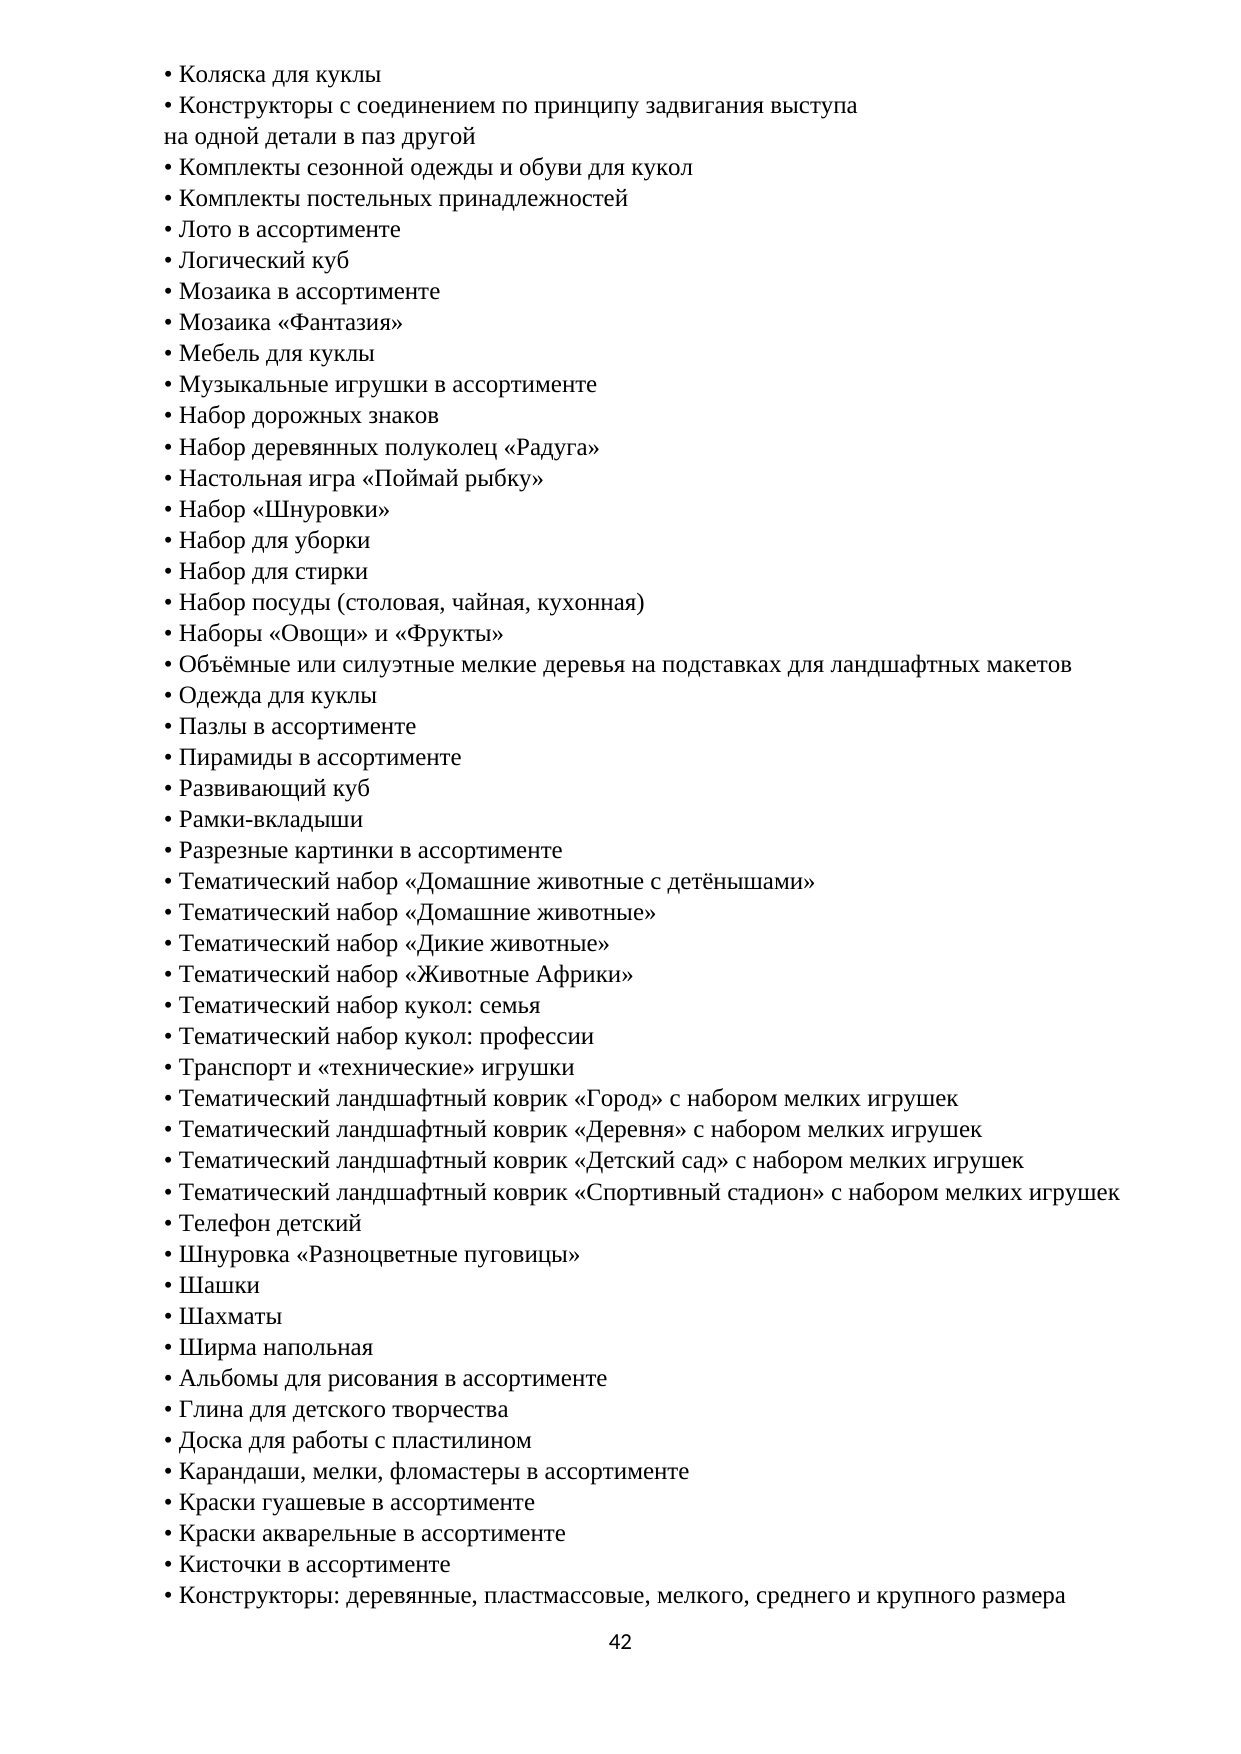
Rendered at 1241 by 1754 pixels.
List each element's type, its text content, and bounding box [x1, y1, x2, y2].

text • Одежда для куклы [164, 680, 1152, 709]
text • Тематический набор кукол: профессии [164, 1021, 1152, 1050]
text • Набор посуды (столовая, чайная, кухонная) [164, 587, 1152, 616]
text • Глина для детского творчества [164, 1394, 1152, 1423]
text • Краски акварельные в ассортименте [164, 1518, 1152, 1547]
text • Набор «Шнуровки» [164, 494, 1152, 522]
text • Краски гуашевые в ассортименте [164, 1487, 1152, 1516]
text • Набор деревянных полуколец «Радуга» [164, 432, 1152, 460]
text • Развивающий куб [164, 773, 1152, 802]
text • Шнуровка «Разноцветные пуговицы» [164, 1239, 1152, 1267]
text • Конструкторы: деревянные, пластмассовые, мелкого, среднего и крупного размера [164, 1580, 1152, 1609]
text • Рамки-вкладыши [164, 804, 1152, 833]
text • Разрезные картинки в ассортименте [164, 835, 1152, 864]
text • Шашки [164, 1270, 1152, 1298]
text • Пазлы в ассортименте [164, 711, 1152, 740]
text • Ширма напольная [164, 1332, 1152, 1361]
text • Мозаика «Фантазия» [164, 307, 1152, 336]
text • Карандаши, мелки, фломастеры в ассортименте [164, 1456, 1152, 1485]
text • Тематический ландшафтный коврик «Город» с набором мелких игрушек [164, 1083, 1152, 1112]
text • Комплекты сезонной одежды и обуви для кукол [164, 152, 1152, 181]
text на одной детали в паз другой [164, 121, 1152, 150]
text • Транспорт и «технические» игрушки [164, 1052, 1152, 1081]
text • Коляска для куклы [164, 59, 1152, 88]
text • Телефон детский [164, 1208, 1152, 1236]
text • Кисточки в ассортименте [164, 1549, 1152, 1578]
text • Наборы «Овощи» и «Фрукты» [164, 618, 1152, 647]
text • Набор для уборки [164, 525, 1152, 553]
text • Лото в ассортименте [164, 214, 1152, 243]
text • Пирамиды в ассортименте [164, 742, 1152, 771]
text • Альбомы для рисования в ассортименте [164, 1363, 1152, 1392]
text • Конструкторы с соединением по принципу задвигания выступа [164, 90, 1152, 119]
text • Объёмные или силуэтные мелкие деревья на подставках для ландшафтных макетов [164, 649, 1152, 678]
text • Настольная игра «Поймай рыбку» [164, 463, 1152, 491]
text • Набор дорожных знаков [164, 401, 1152, 429]
text • Тематический набор «Домашние животные с детёнышами» [164, 866, 1152, 895]
text • Логический куб [164, 245, 1152, 274]
text • Тематический набор «Домашние животные» [164, 897, 1152, 926]
text • Мозаика в ассортименте [164, 276, 1152, 305]
text • Шахматы [164, 1301, 1152, 1329]
text • Тематический набор «Животные Африки» [164, 959, 1152, 988]
text • Тематический набор кукол: семья [164, 990, 1152, 1019]
text • Мебель для куклы [164, 338, 1152, 367]
text • Тематический ландшафтный коврик «Спортивный стадион» с набором мелких игрушек [164, 1177, 1152, 1205]
text • Тематический ландшафтный коврик «Детский сад» с набором мелких игрушек [164, 1146, 1152, 1174]
text • Комплекты постельных принадлежностей [164, 183, 1152, 212]
text • Доска для работы с пластилином [164, 1425, 1152, 1454]
text • Набор для стирки [164, 556, 1152, 584]
text • Тематический набор «Дикие животные» [164, 928, 1152, 957]
text • Музыкальные игрушки в ассортименте [164, 369, 1152, 398]
text • Тематический ландшафтный коврик «Деревня» с набором мелких игрушек [164, 1114, 1152, 1143]
